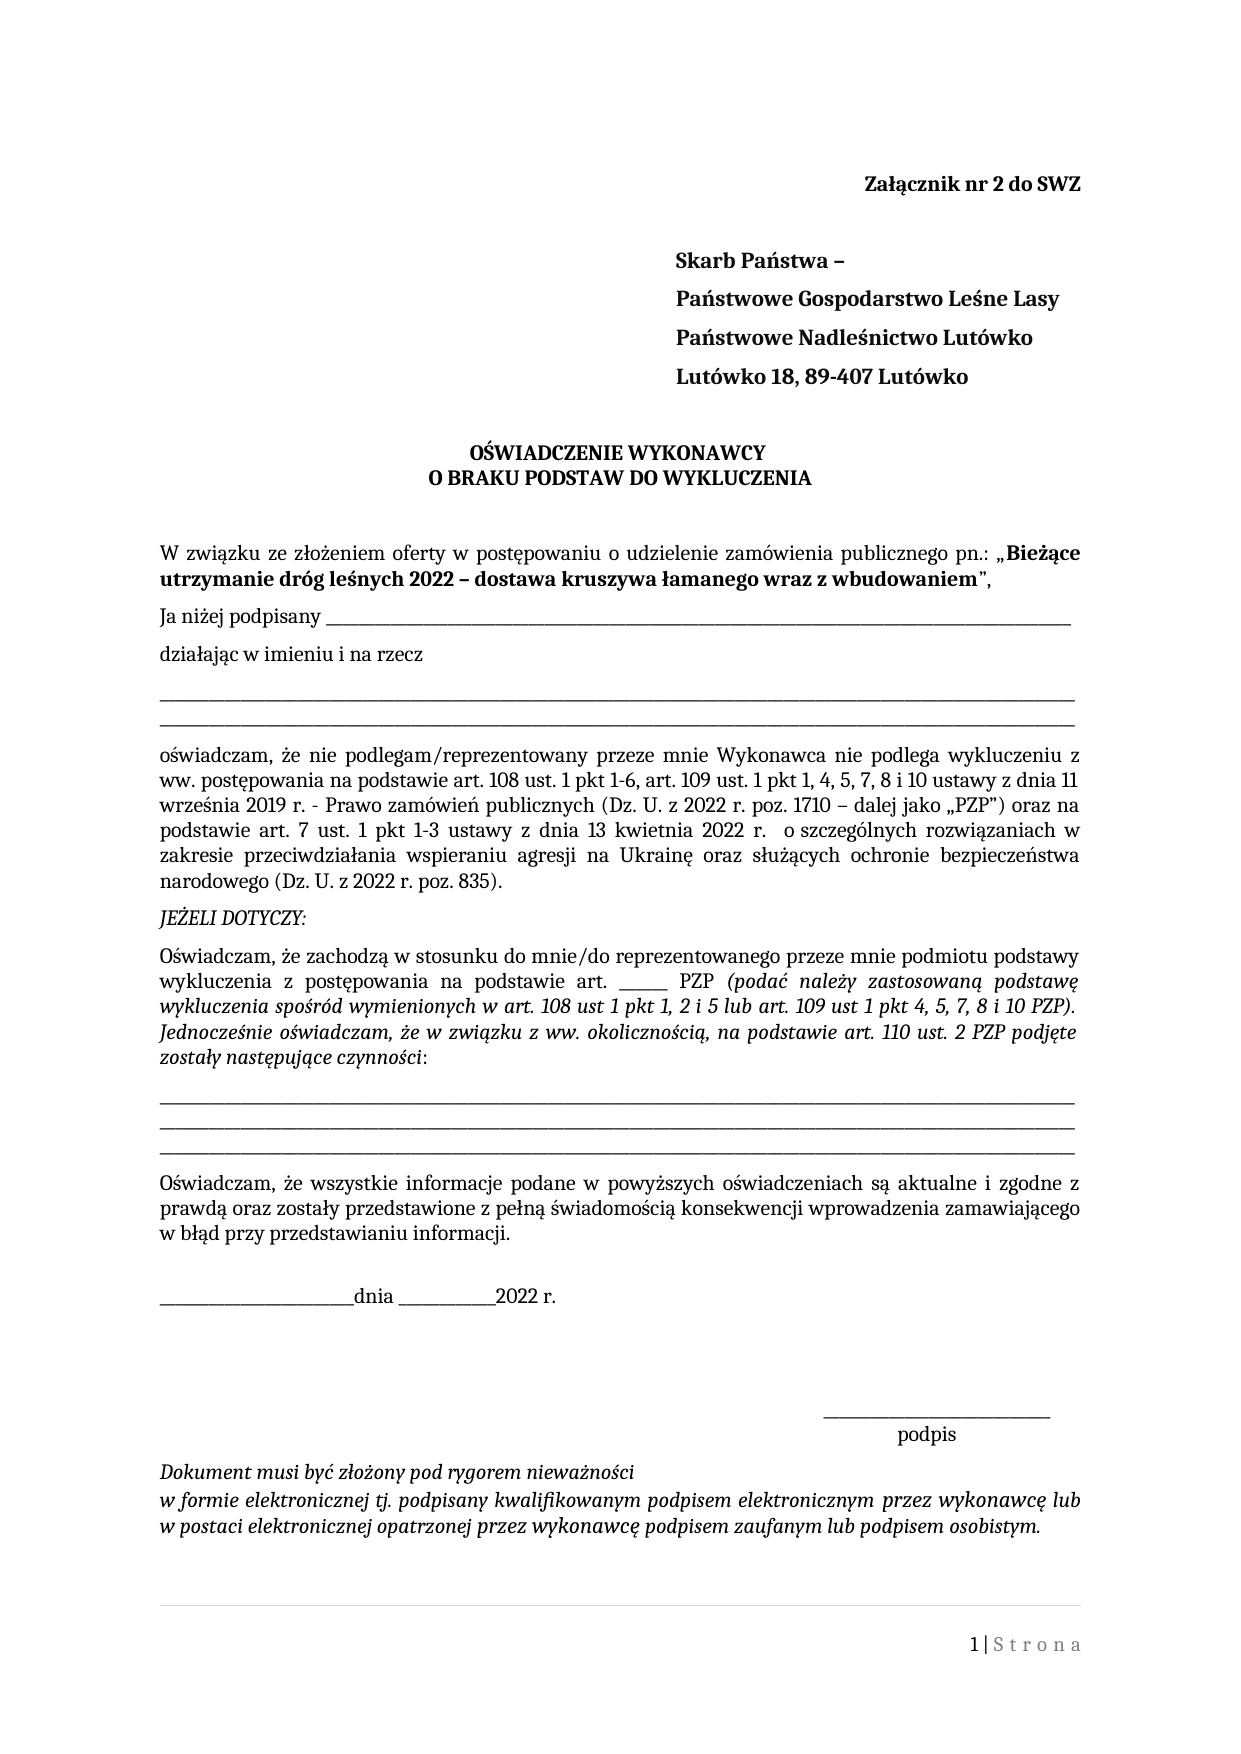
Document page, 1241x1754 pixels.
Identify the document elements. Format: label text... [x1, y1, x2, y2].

text Oświadczam, że zachodzą w stosunku do mnie/do reprezentowanego przeze mnie podmiotu podstawy wykluczenia z postępowania na podstawie art. ______ PZP (podać należy zastosowaną podstawę wykluczenia spośród wymienionych w art. 108 ust 1 pkt 1, 2 i 5 lub art. 109 ust 1 pkt 4, 5, 7, 8 i 10 PZP). Jednocześnie oświadczam, że w związku z ww. okolicznością, na podstawie art. 110 ust. 2 PZP podjęte zostały następujące czynności: [159, 944, 1081, 1070]
text ____________________________ podpis [159, 1397, 1081, 1447]
text Państwowe Nadleśnictwo Lutówko [159, 325, 1081, 351]
text Państwowe Gospodarstwo Leśne Lasy [159, 286, 1081, 313]
text Dokument musi być złożony pod rygorem nieważności w formie elektronicznej tj. podpisany kwalifikowanym podpisem elektronicznym przez wykonawcę lub w postaci elektronicznej opatrzonej przez wykonawcę podpisem zaufanym lub podpisem osobistym. [159, 1460, 1081, 1539]
text Skarb Państwa – [159, 247, 1081, 274]
text Oświadczam, że wszystkie informacje podane w powyższych oświadczeniach są aktualne i zgodne z prawdą oraz zostały przedstawione z pełną świadomością konsekwencji wprowadzenia zamawiającego w błąd przy przedstawianiu informacji. [159, 1171, 1081, 1246]
text W związku ze złożeniem oferty w postępowaniu o udzielenie zamówienia publicznego pn.: „Bieżące utrzymanie dróg leśnych 2022 – dostawa kruszywa łamanego wraz z wbudowaniem”, [159, 541, 1081, 592]
text __________________________________________________________________________________________________________________________________________________________________________________________________________________________________ [159, 679, 1081, 730]
text JEŻELI DOTYCZY: [159, 906, 1081, 931]
text oświadczam, że nie podlegam/reprezentowany przeze mnie Wykonawca nie podlega wykluczeniu z ww. postępowania na podstawie art. 108 ust. 1 pkt 1-6, art. 109 ust. 1 pkt 1, 4, 5, 7, 8 i 10 ustawy z dnia 11 września 2019 r. - Prawo zamówień publicznych (Dz. U. z 2022 r. poz. 1710 – dalej jako „PZP”) oraz na podstawie art. 7 ust. 1 pkt 1-3 ustawy z dnia 13 kwietnia 2022 r. o szczególnych rozwiązaniach w zakresie przeciwdziałania wspieraniu agresji na Ukrainę oraz służących ochronie bezpieczeństwa narodowego (Dz. U. z 2022 r. poz. 835). [159, 742, 1081, 894]
text działając w imieniu i na rzecz [159, 642, 1081, 667]
text ________________________dnia ____________2022 r. [159, 1284, 1081, 1309]
text Lutówko 18, 89-407 Lutówko [159, 364, 1081, 390]
text Ja niżej podpisany ____________________________________________________________________________________________ [159, 604, 1081, 629]
text ___________________________________________________________________________________________________________________________________________________________________________________________________________________________________________________________________________________________________________________________________________________ [159, 1082, 1081, 1158]
text Załącznik nr 2 do SWZ [159, 172, 1081, 197]
text OŚWIADCZENIE WYKONAWCY O BRAKU PODSTAW DO WYKLUCZENIA [159, 441, 1081, 491]
